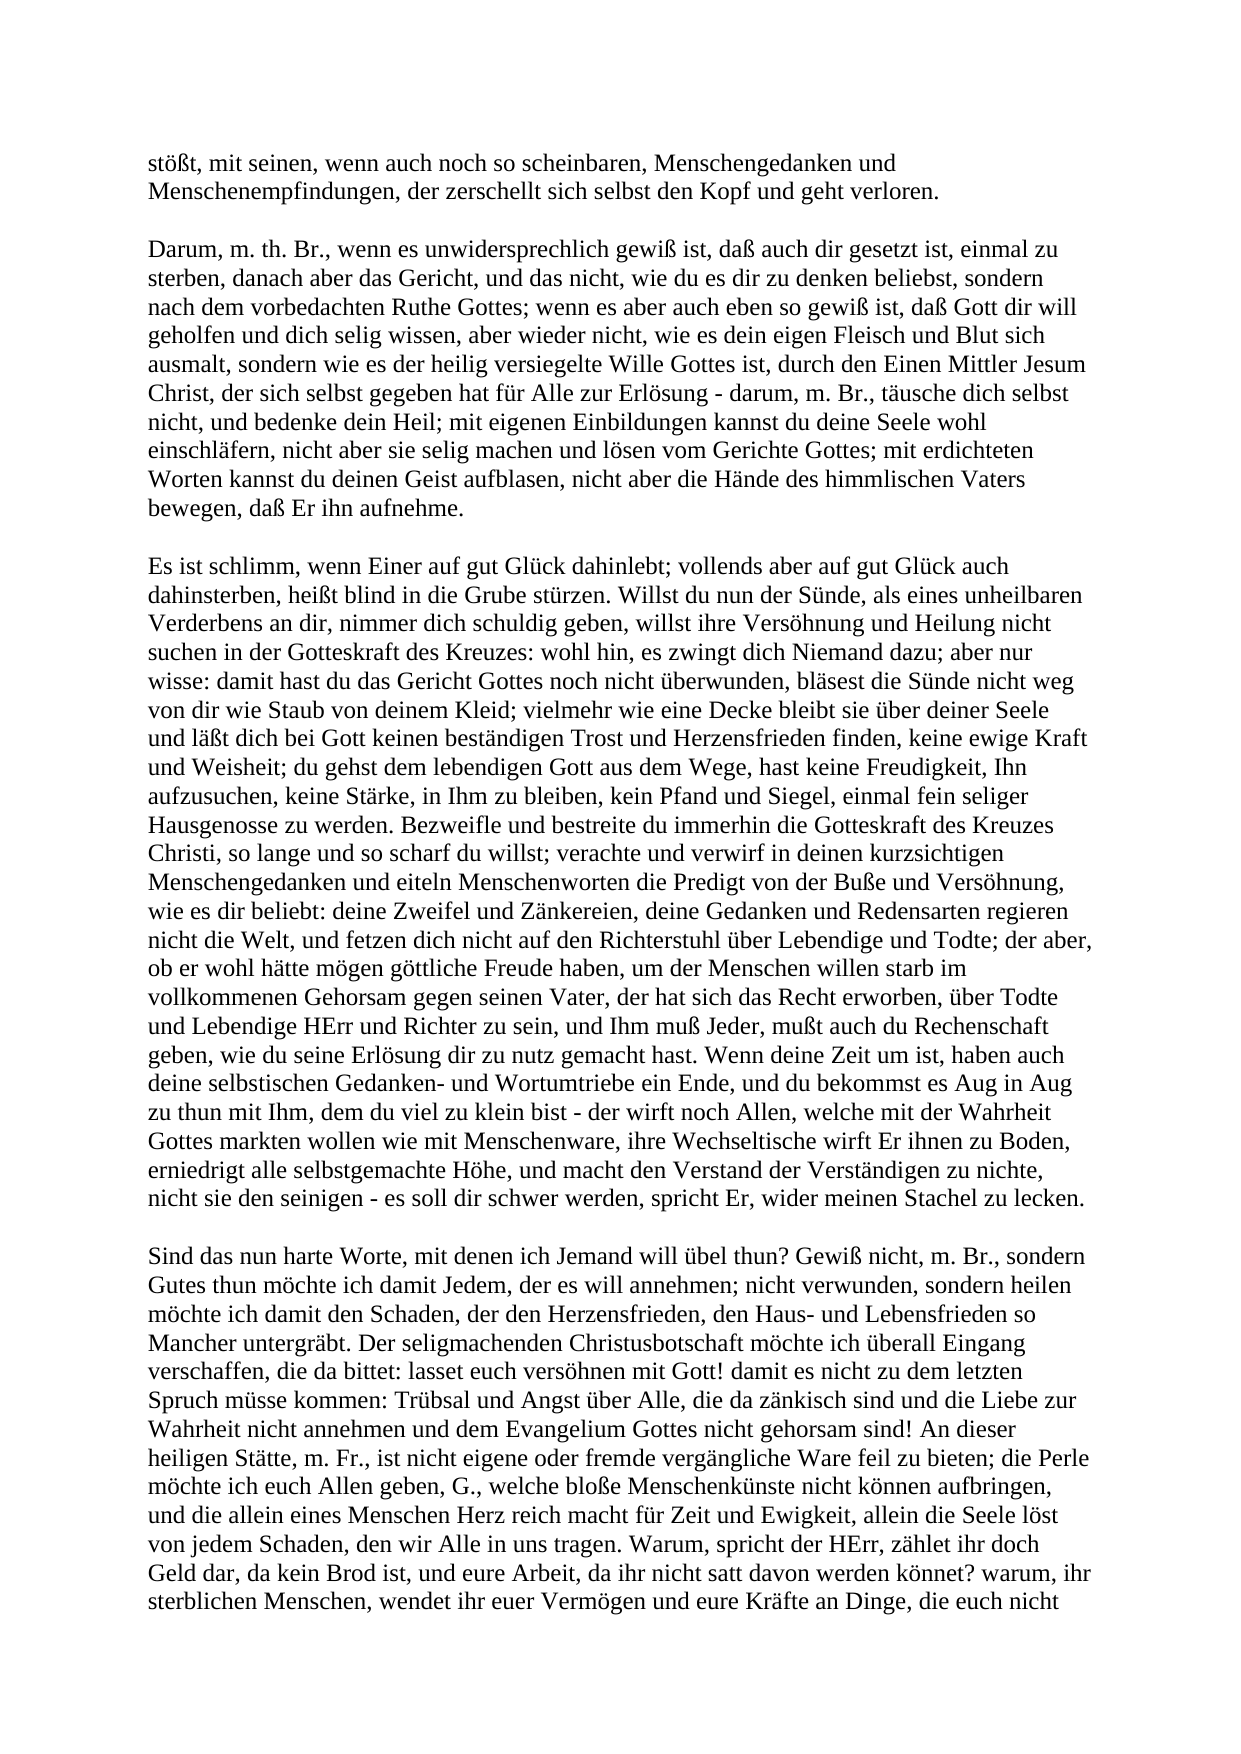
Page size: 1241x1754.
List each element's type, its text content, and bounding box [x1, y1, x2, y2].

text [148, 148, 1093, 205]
text Darum, m. th. Br., wenn es unwidersprechlich gewiß ist, daß auch dir gesetzt ist, einmal zu sterben, danach aber das Gericht, und das nicht, wie du es dir zu denken beliebst, sondern nach dem vorbedachten Ruthe Gottes; wenn es aber auch eben so gewiß ist, daß Gott dir will geholfen und dich selig wissen, aber wieder nicht, wie es dein eigen Fleisch und Blut sich ausmalt, sondern wie es der heilig versiegelte Wille Gottes ist, durch den Einen Mittler Jesum Christ, der sich selbst gegeben hat für Alle zur Erlösung - darum, m. Br., täusche dich selbst nicht, und bedenke dein Heil; mit eigenen Einbildungen kannst du deine Seele wohl einschläfern, nicht aber sie selig machen und lösen vom Gerichte Gottes; mit erdichteten Worten kannst du deinen Geist aufblasen, nicht aber die Hände des himmlischen Vaters bewegen, daß Er ihn aufnehme. [148, 234, 1093, 522]
text Es ist schlimm, wenn Einer auf gut Glück dahinlebt; vollends aber auf gut Glück auch dahinsterben, heißt blind in die Grube stürzen. Willst du nun der Sünde, als eines unheilbaren Verderbens an dir, nimmer dich schuldig geben, willst ihre Versöhnung und Heilung nicht suchen in der Gotteskraft des Kreuzes: wohl hin, es zwingt dich Niemand dazu; aber nur wisse: damit hast du das Gericht Gottes noch nicht überwunden, bläsest die Sünde nicht weg von dir wie Staub von deinem Kleid; vielmehr wie eine Decke bleibt sie über deiner Seele und läßt dich bei Gott keinen beständigen Trost und Herzensfrieden finden, keine ewige Kraft und Weisheit; du gehst dem lebendigen Gott aus dem Wege, hast keine Freudigkeit, Ihn aufzusuchen, keine Stärke, in Ihm zu bleiben, kein Pfand und Siegel, einmal fein seliger Hausgenosse zu werden. Bezweifle und bestreite du immerhin die Gotteskraft des Kreuzes Christi, so lange und so scharf du willst; verachte und verwirf in deinen kurzsichtigen Menschengedanken und eiteln Menschenworten die Predigt von der Buße und Versöhnung, wie es dir beliebt: deine Zweifel und Zänkereien, deine Gedanken und Redensarten regieren nicht die Welt, und fetzen dich nicht auf den Richterstuhl über Lebendige und Todte; der aber, ob er wohl hätte mögen göttliche Freude haben, um der Menschen willen starb im vollkommenen Gehorsam gegen seinen Vater, der hat sich das Recht erworben, über Todte und Lebendige HErr und Richter zu sein, und Ihm muß Jeder, mußt auch du Rechenschaft geben, wie du seine Erlösung dir zu nutz gemacht hast. Wenn deine Zeit um ist, haben auch deine selbstischen Gedanken- und Wortumtriebe ein Ende, und du bekommst es Aug in Aug zu thun mit Ihm, dem du viel zu klein bist - der wirft noch Allen, welche mit der Wahrheit Gottes markten wollen wie mit Menschenware, ihre Wechseltische wirft Er ihnen zu Boden, erniedrigt alle selbstgemachte Höhe, und macht den Verstand der Verständigen zu nichte, nicht sie den seinigen - es soll dir schwer werden, spricht Er, wider meinen Stachel zu lecken. [148, 551, 1093, 1212]
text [148, 1241, 1093, 1615]
